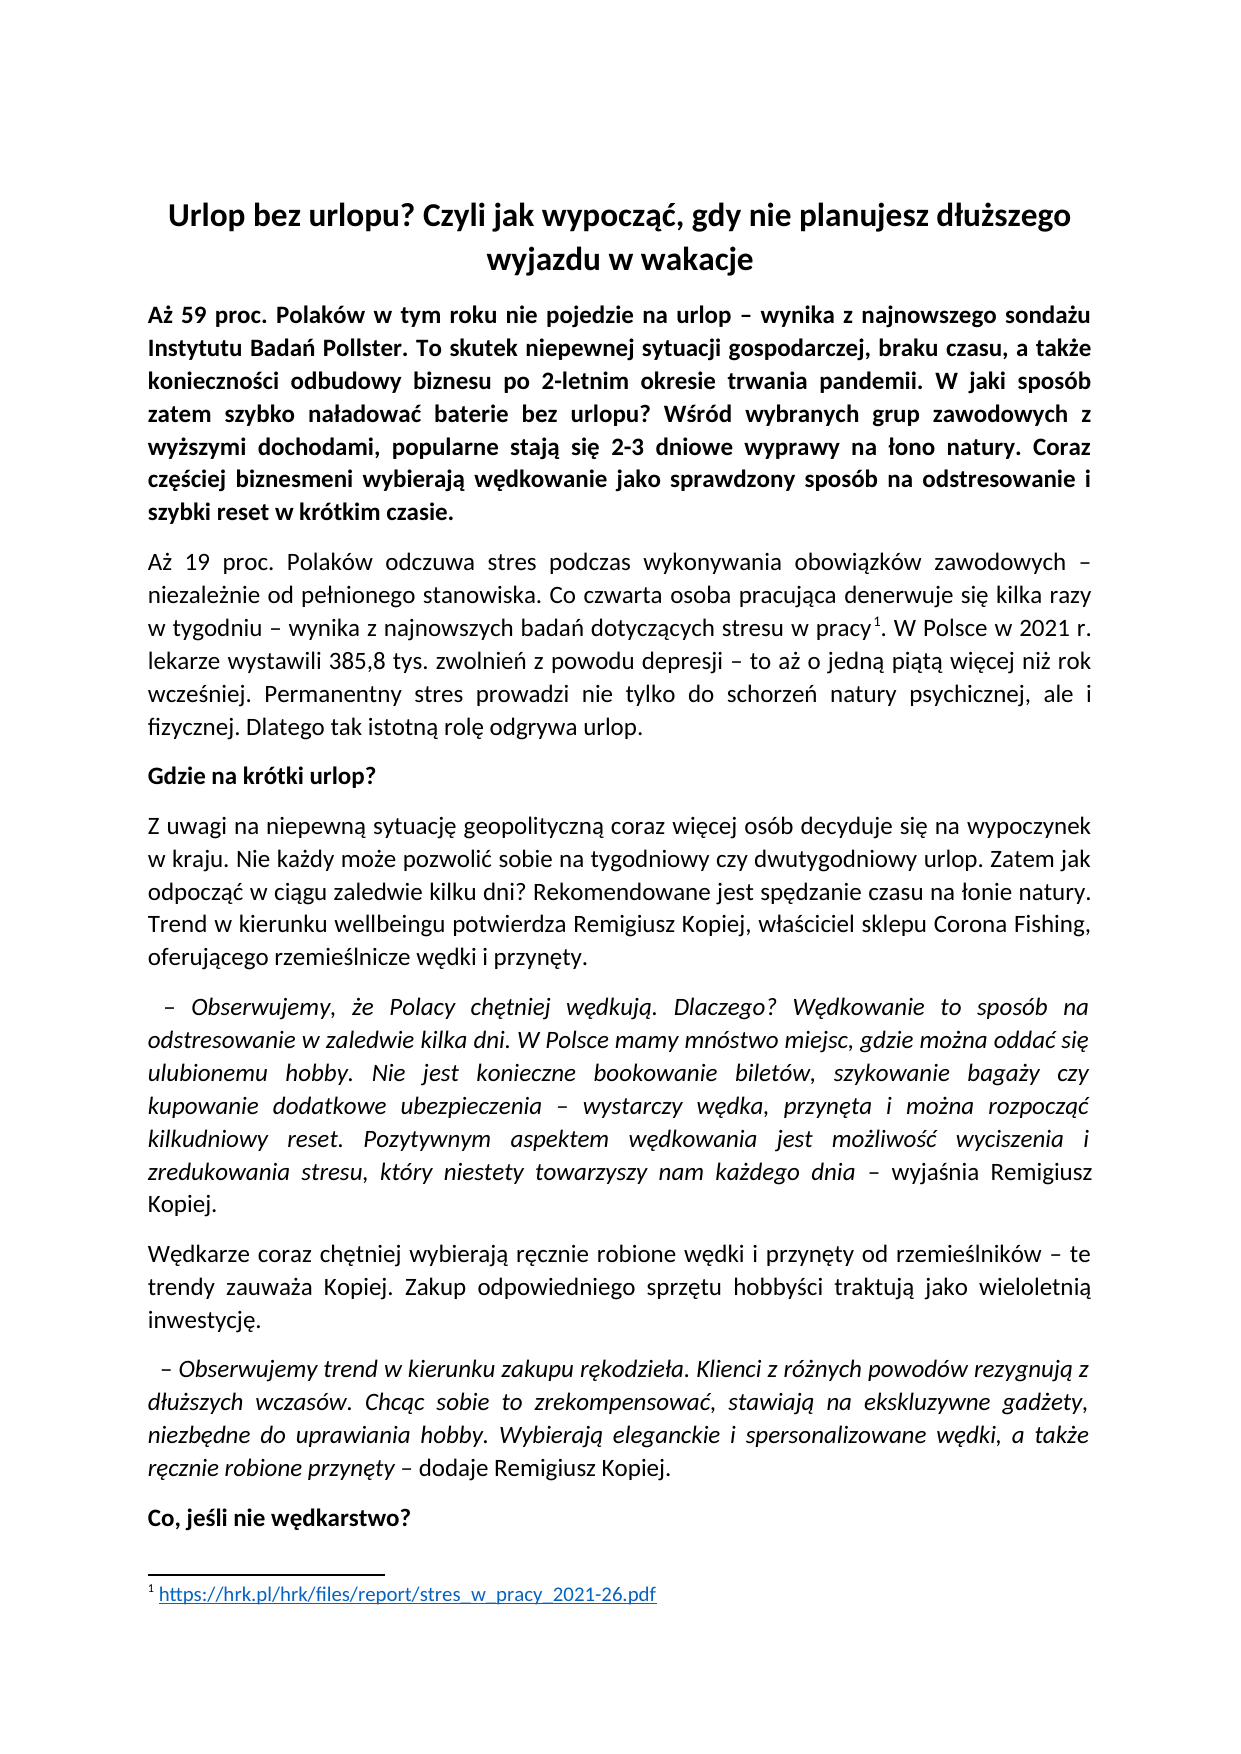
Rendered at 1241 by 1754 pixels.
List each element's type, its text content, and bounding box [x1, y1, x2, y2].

text Urlop bez urlopu? Czyli jak wypocząć, gdy nie planujesz dłuższego wyjazdu w wakacje [148, 194, 1093, 279]
text Aż 59 proc. Polaków w tym roku nie pojedzie na urlop – wynika z najnowszego sondażu Instytutu Badań Pollster. To skutek niepewnej sytuacji gospodarczej, braku czasu, a także konieczności odbudowy biznesu po 2-letnim okresie trwania pandemii. W jaki sposób zatem szybko naładować baterie bez urlopu? Wśród wybranych grup zawodowych z wyższymi dochodami, popularne stają się 2-3 dniowe wyprawy na łono natury. Coraz częściej biznesmeni wybierają wędkowanie jako sprawdzony sposób na odstresowanie i szybki reset w krótkim czasie. [148, 299, 1093, 527]
text – Obserwujemy trend w kierunku zakupu rękodzieła. Klienci z różnych powodów rezygnują z dłuższych wczasów. Chcąc sobie to zrekompensować, stawiają na ekskluzywne gadżety, niezbędne do uprawiania hobby. Wybierają eleganckie i spersonalizowane wędki, a także ręcznie robione przynęty – dodaje Remigiusz Kopiej. [148, 1354, 1093, 1483]
text – Obserwujemy, że Polacy chętniej wędkują. Dlaczego? Wędkowanie to sposób na odstresowanie w zaledwie kilka dni. W Polsce mamy mnóstwo miejsc, gdzie można oddać się ulubionemu hobby. Nie jest konieczne bookowanie biletów, szykowanie bagaży czy kupowanie dodatkowe ubezpieczenia – wystarczy wędka, przynęta i można rozpocząć kilkudniowy reset. Pozytywnym aspektem wędkowania jest możliwość wyciszenia i zredukowania stresu, który niestety towarzyszy nam każdego dnia – wyjaśnia Remigiusz Kopiej. [148, 991, 1093, 1219]
text Wędkarze coraz chętniej wybierają ręcznie robione wędki i przynęty od rzemieślników – te trendy zauważa Kopiej. Zakup odpowiedniego sprzętu hobbyści traktują jako wieloletnią inwestycję. [148, 1238, 1093, 1334]
text Gdzie na krótki urlop? [148, 760, 1093, 791]
text Co, jeśli nie wędkarstwo? [148, 1502, 1093, 1532]
text Aż 19 proc. Polaków odczuwa stres podczas wykonywania obowiązków zawodowych – niezależnie od pełnionego stanowiska. Co czwarta osoba pracująca denerwuje się kilka razy w tygodniu – wynika z najnowszych badań dotyczących stresu w pracy. W Polsce w 2021 r. lekarze wystawili 385,8 tys. zwolnień z powodu depresji – to aż o jedną piątą więcej niż rok wcześniej. Permanentny stres prowadzi nie tylko do schorzeń natury psychicznej, ale i fizycznej. Dlatego tak istotną rolę odgrywa urlop. [148, 546, 1093, 741]
text Z uwagi na niepewną sytuację geopolityczną coraz więcej osób decyduje się na wypoczynek w kraju. Nie każdy może pozwolić sobie na tygodniowy czy dwutygodniowy urlop. Zatem jak odpocząć w ciągu zaledwie kilku dni? Rekomendowane jest spędzanie czasu na łonie natury. Trend w kierunku wellbeingu potwierdza Remigiusz Kopiej, właściciel sklepu Corona Fishing, oferującego rzemieślnicze wędki i przynęty. [148, 810, 1093, 972]
